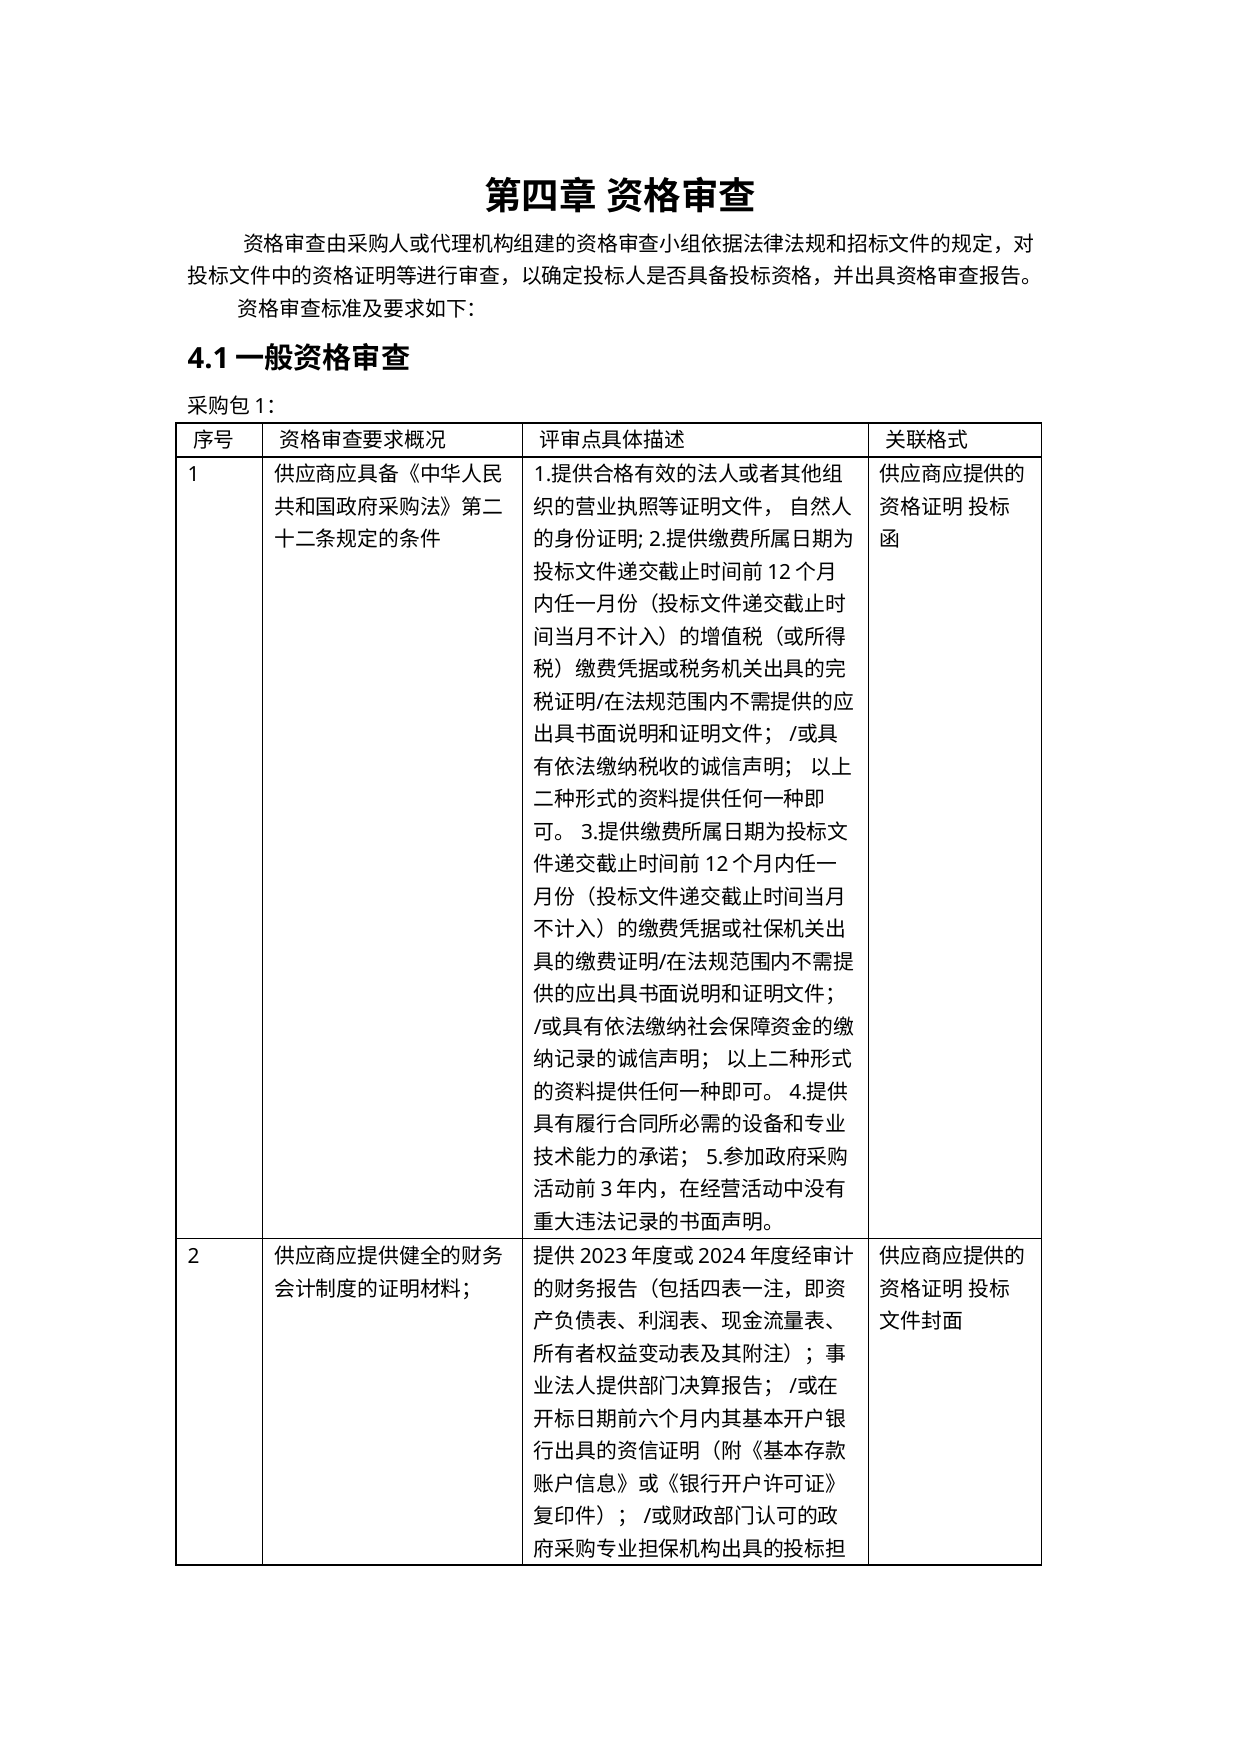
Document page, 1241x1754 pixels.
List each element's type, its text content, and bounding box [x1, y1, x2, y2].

table_cell 1.提供合格有效的法人或者其他组织的营业执照等证明文件， 自然人的身份证明; 2.提供缴费所属日期为投标文件递交截止时间前12个月内任一月份（投标文件递交截止时间当月不计入）的增值税（或所得税）缴费凭据或税务机关出具的完税证明/在法规范围内不需提供的应出具书面说明和证明文件； /或具有依法缴纳税收的诚信声明； 以上二种形式的资料提供任何一种即可。 3.提供缴费所属日期为投标文件递交截止时间前12个月内任一月份（投标文件递交截止时间当月不计入）的缴费凭据或社保机关出具的缴费证明/在法规范围内不需提供的应出具书面说明和证明文件； /或具有依法缴纳社会保障资金的缴纳记录的诚信声明； 以上二种形式的资料提供任何一种即可。 4.提供具有履行合同所必需的设备和专业技术能力的承诺； 5.参加政府采购活动前3年内，在经营活动中没有重大违法记录的书面声明。 [523, 458, 868, 1238]
text 资格审查由采购人或代理机构组建的资格审查小组依据法律法规和招标文件的规定，对投标文件中的资格证明等进行审查，以确定投标人是否具备投标资格，并出具资格审查报告。 [187, 227, 1053, 292]
text 第四章 资格审查 [187, 162, 1053, 227]
text 采购包1： [187, 389, 1053, 422]
table_cell 供应商应提供的资格证明 投标文件封面 [869, 1239, 1041, 1564]
text 4.1一般资格审查 [187, 324, 1053, 389]
table_cell 1 [177, 458, 262, 1238]
table_cell 供应商应提供的资格证明 投标函 [869, 458, 1041, 1238]
table_cell 供应商应具备《中华人民共和国政府采购法》第二十二条规定的条件 [263, 458, 522, 1238]
table_header 关联格式 [869, 424, 1041, 456]
table_cell 2 [177, 1239, 262, 1564]
table_header 评审点具体描述 [523, 424, 868, 456]
table_header 资格审查要求概况 [263, 424, 522, 456]
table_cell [263, 1239, 522, 1564]
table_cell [523, 1239, 868, 1564]
text 资格审查标准及要求如下： [187, 292, 1053, 324]
table_header 序号 [177, 424, 262, 456]
